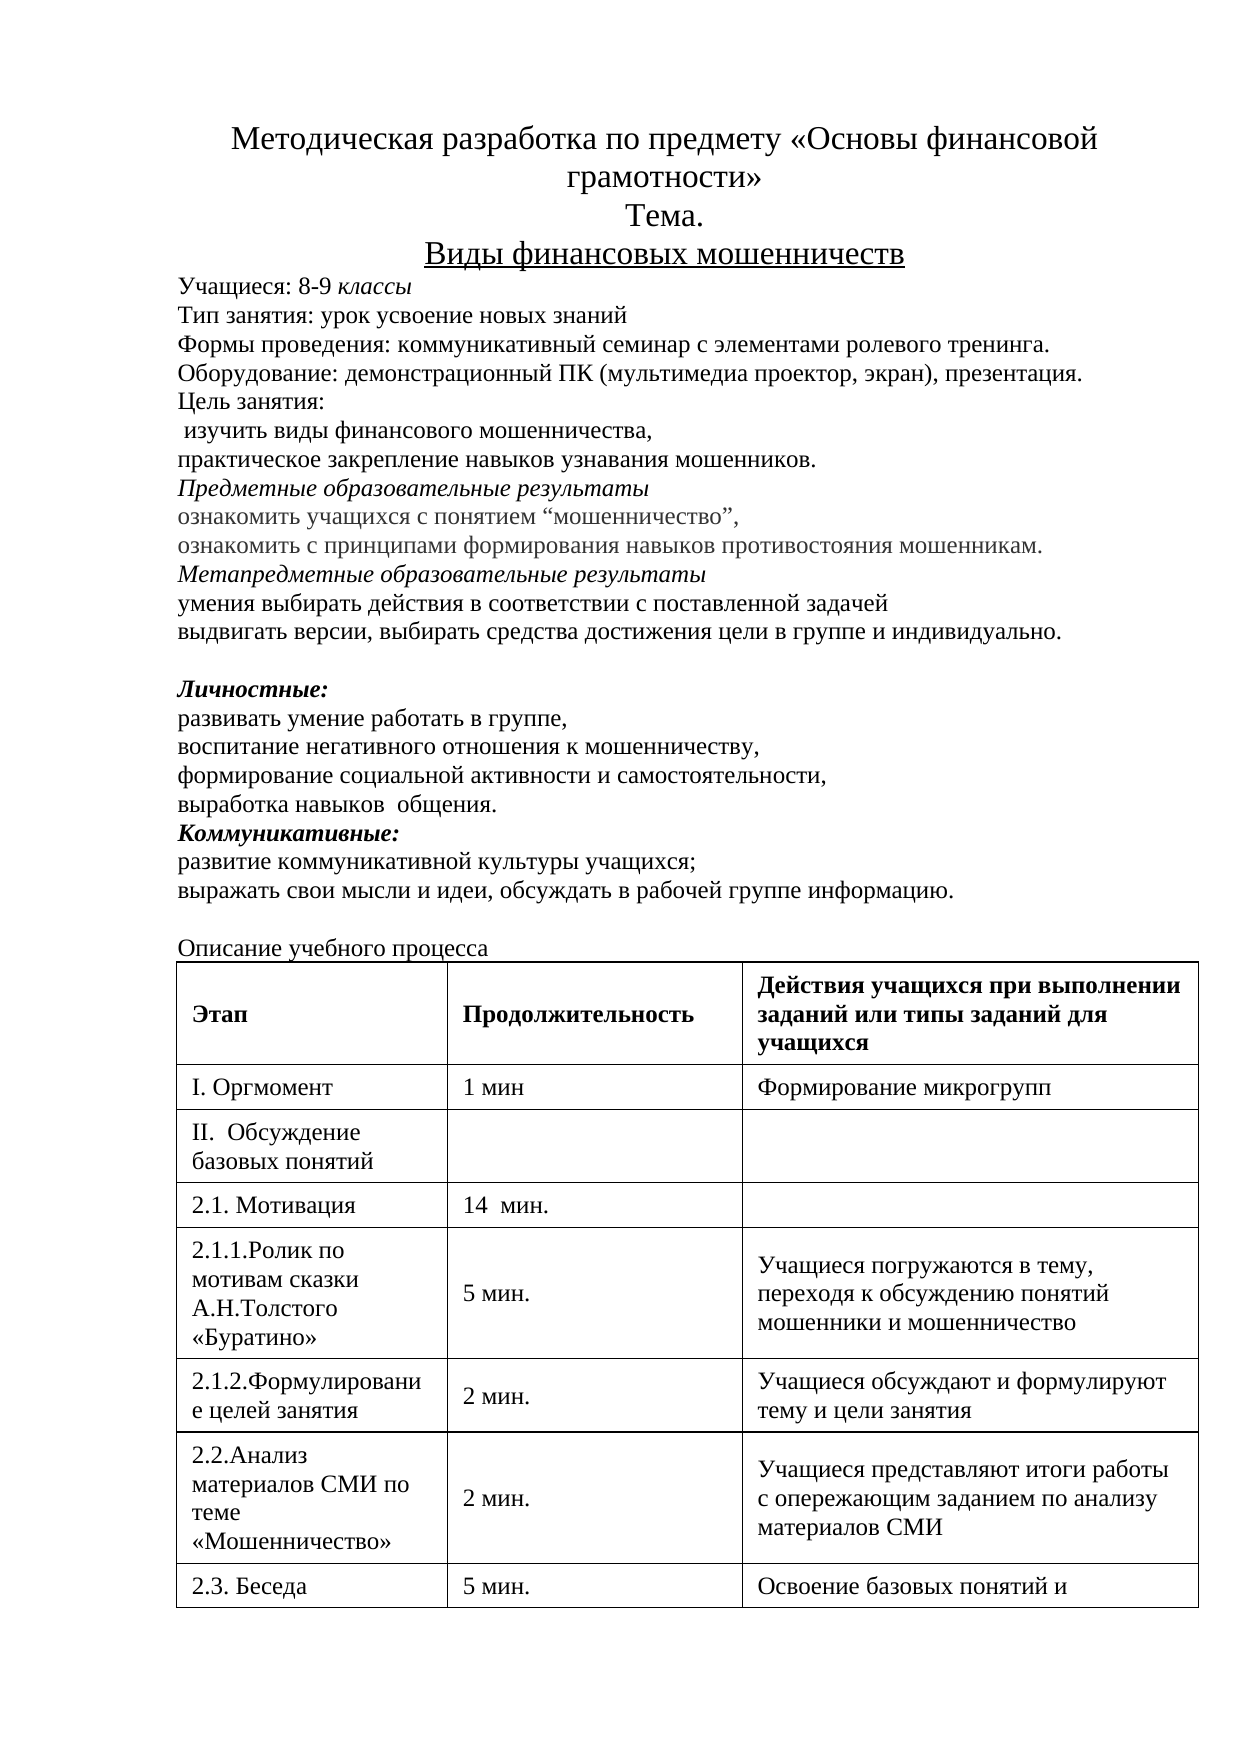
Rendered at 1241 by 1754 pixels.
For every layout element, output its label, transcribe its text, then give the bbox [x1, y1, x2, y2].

table_cell 2 мин. [448, 1359, 742, 1431]
table_cell 5 мин. [448, 1564, 742, 1607]
table_cell [743, 1183, 1198, 1227]
text выдвигать версии, выбирать средства достижения цели в группе и индивидуально. [177, 616, 1152, 645]
table_cell Учащиеся обсуждают и формулируют тему и цели занятия [743, 1359, 1198, 1431]
text Формы проведения: коммуникативный семинар с элементами ролевого тренинга. [177, 329, 1152, 358]
table_cell 2.2.Анализ материалов СМИ по теме «Мошенничество» [177, 1433, 447, 1562]
text развитие коммуникативной культуры учащихся; [177, 846, 1152, 875]
table_cell Учащиеся погружаются в тему, переходя к обсуждению понятий мошенники и мошенничество [743, 1228, 1198, 1358]
text Личностные: [177, 674, 1152, 703]
text Тема. [177, 195, 1152, 233]
table_cell I. Оргмомент [177, 1065, 447, 1108]
text формирование социальной активности и самостоятельности, [177, 760, 1152, 789]
text Метапредметные образовательные результаты [177, 559, 1152, 588]
table_cell 1 мин [448, 1065, 742, 1108]
text Тип занятия: урок усвоение новых знаний [177, 300, 1152, 329]
table_cell [743, 1110, 1198, 1182]
text Учащиеся: 8-9 классы [177, 271, 1152, 300]
table_cell 2.1.2.Формулирование целей занятия [177, 1359, 447, 1431]
table_cell Учащиеся представляют итоги работы с опережающим заданием по анализу материалов СМИ [743, 1433, 1198, 1562]
table_cell 2.3. Беседа [177, 1564, 447, 1607]
text Цель занятия: [177, 386, 1152, 415]
text воспитание негативного отношения к мошенничеству, [177, 731, 1152, 760]
table_cell 5 мин. [448, 1228, 742, 1358]
text практическое закрепление навыков узнавания мошенников. [177, 444, 1152, 473]
text развивать умение работать в группе, [177, 703, 1152, 731]
table_header Продолжительность [448, 963, 742, 1064]
table_cell 2.1.1.Ролик по мотивам сказки А.Н.Толстого «Буратино» [177, 1228, 447, 1358]
text умения выбирать действия в соответствии с поставленной задачей [177, 588, 1152, 616]
text Описание учебного процесса [177, 933, 1152, 961]
table_cell [448, 1110, 742, 1182]
table_cell 2.1. Мотивация [177, 1183, 447, 1227]
table_cell Формирование микрогрупп [743, 1065, 1198, 1108]
text Оборудование: демонстрационный ПК (мультимедиа проектор, экран), презентация. [177, 358, 1152, 386]
text выработка навыков общения. [177, 789, 1152, 818]
table_cell 14 мин. [448, 1183, 742, 1227]
text ознакомить учащихся с понятием “мошенничество”, [177, 501, 1152, 530]
text Предметные образовательные результаты [177, 473, 1152, 501]
table_header Этап [177, 963, 447, 1064]
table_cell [743, 1564, 1198, 1607]
text Виды финансовых мошенничеств [177, 233, 1152, 271]
text Методическая разработка по предмету «Основы финансовой грамотности» [177, 118, 1152, 195]
table_cell II. Обсуждение базовых понятий [177, 1110, 447, 1182]
text Коммуникативные: [177, 818, 1152, 846]
text ознакомить с принципами формирования навыков противостояния мошенникам. [177, 530, 1152, 559]
text изучить виды финансового мошенничества, [177, 415, 1152, 444]
table_header Действия учащихся при выполнении заданий или типы заданий для учащихся [743, 963, 1198, 1064]
text выражать свои мысли и идеи, обсуждать в рабочей группе информацию. [177, 875, 1152, 904]
table_cell 2 мин. [448, 1433, 742, 1562]
